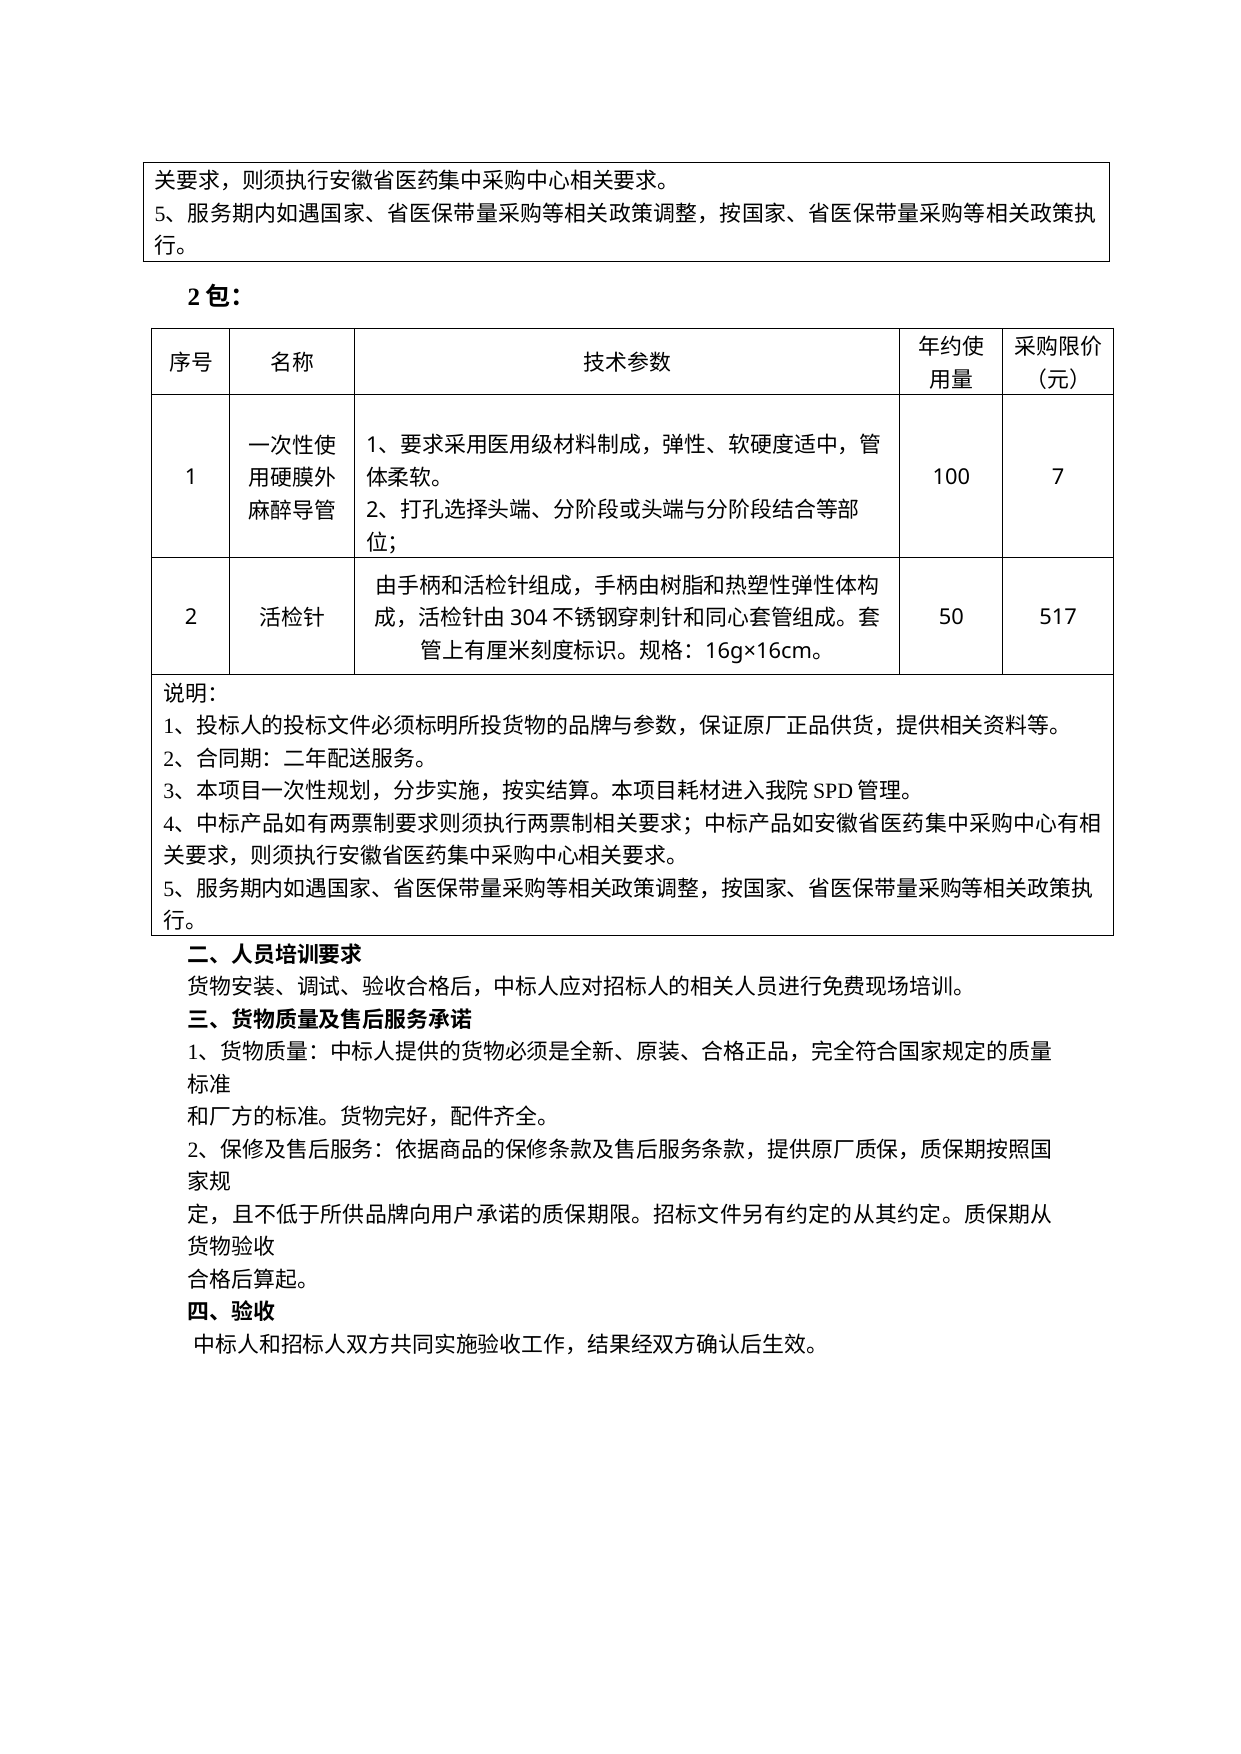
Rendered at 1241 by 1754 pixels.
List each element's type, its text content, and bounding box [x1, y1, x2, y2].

text 货物安装、调试、验收合格后，中标人应对招标人的相关人员进行免费现场培训。 [187, 969, 1053, 1001]
table_header 采购限价（元） [1003, 329, 1113, 394]
text 四、验收 [187, 1294, 1053, 1326]
text 和厂方的标准。货物完好，配件齐全。 [187, 1099, 1053, 1131]
table_cell 50 [900, 558, 1002, 674]
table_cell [144, 163, 1109, 261]
table_header 年约使用量 [900, 329, 1002, 394]
table_header 技术参数 [355, 329, 899, 394]
text 合格后算起。 [187, 1261, 1053, 1294]
text 中标人和招标人双方共同实施验收工作，结果经双方确认后生效。 [187, 1326, 1053, 1359]
table_cell 一次性使用硬膜外麻醉导管 [230, 395, 354, 557]
text 三、货物质量及售后服务承诺 [187, 1001, 1053, 1034]
text 2、保修及售后服务：依据商品的保修条款及售后服务条款，提供原厂质保，质保期按照国家规 [187, 1131, 1053, 1196]
table_cell 1 [152, 395, 229, 557]
table_cell 1、要求采用医用级材料制成，弹性、软硬度适中，管体柔软。 2、打孔选择头端、分阶段或头端与分阶段结合等部位； [355, 395, 899, 557]
table_cell 517 [1003, 558, 1113, 674]
table_cell 2 [152, 558, 229, 674]
table_header 名称 [230, 329, 354, 394]
text 二、人员培训要求 [187, 936, 1053, 969]
text 2包： [187, 262, 1053, 327]
table_cell 活检针 [230, 558, 354, 674]
text 定，且不低于所供品牌向用户承诺的质保期限。招标文件另有约定的从其约定。质保期从货物验收 [187, 1196, 1053, 1261]
table_cell 7 [1003, 395, 1113, 557]
table_header 序号 [152, 329, 229, 394]
table_cell 由手柄和活检针组成，手柄由树脂和热塑性弹性体构成，活检针由304不锈钢穿刺针和同心套管组成。套管上有厘米刻度标识。规格：16g×16cm。 [355, 558, 899, 674]
table_cell 100 [900, 395, 1002, 557]
text 1、货物质量：中标人提供的货物必须是全新、原装、合格正品，完全符合国家规定的质量标准 [187, 1034, 1053, 1099]
